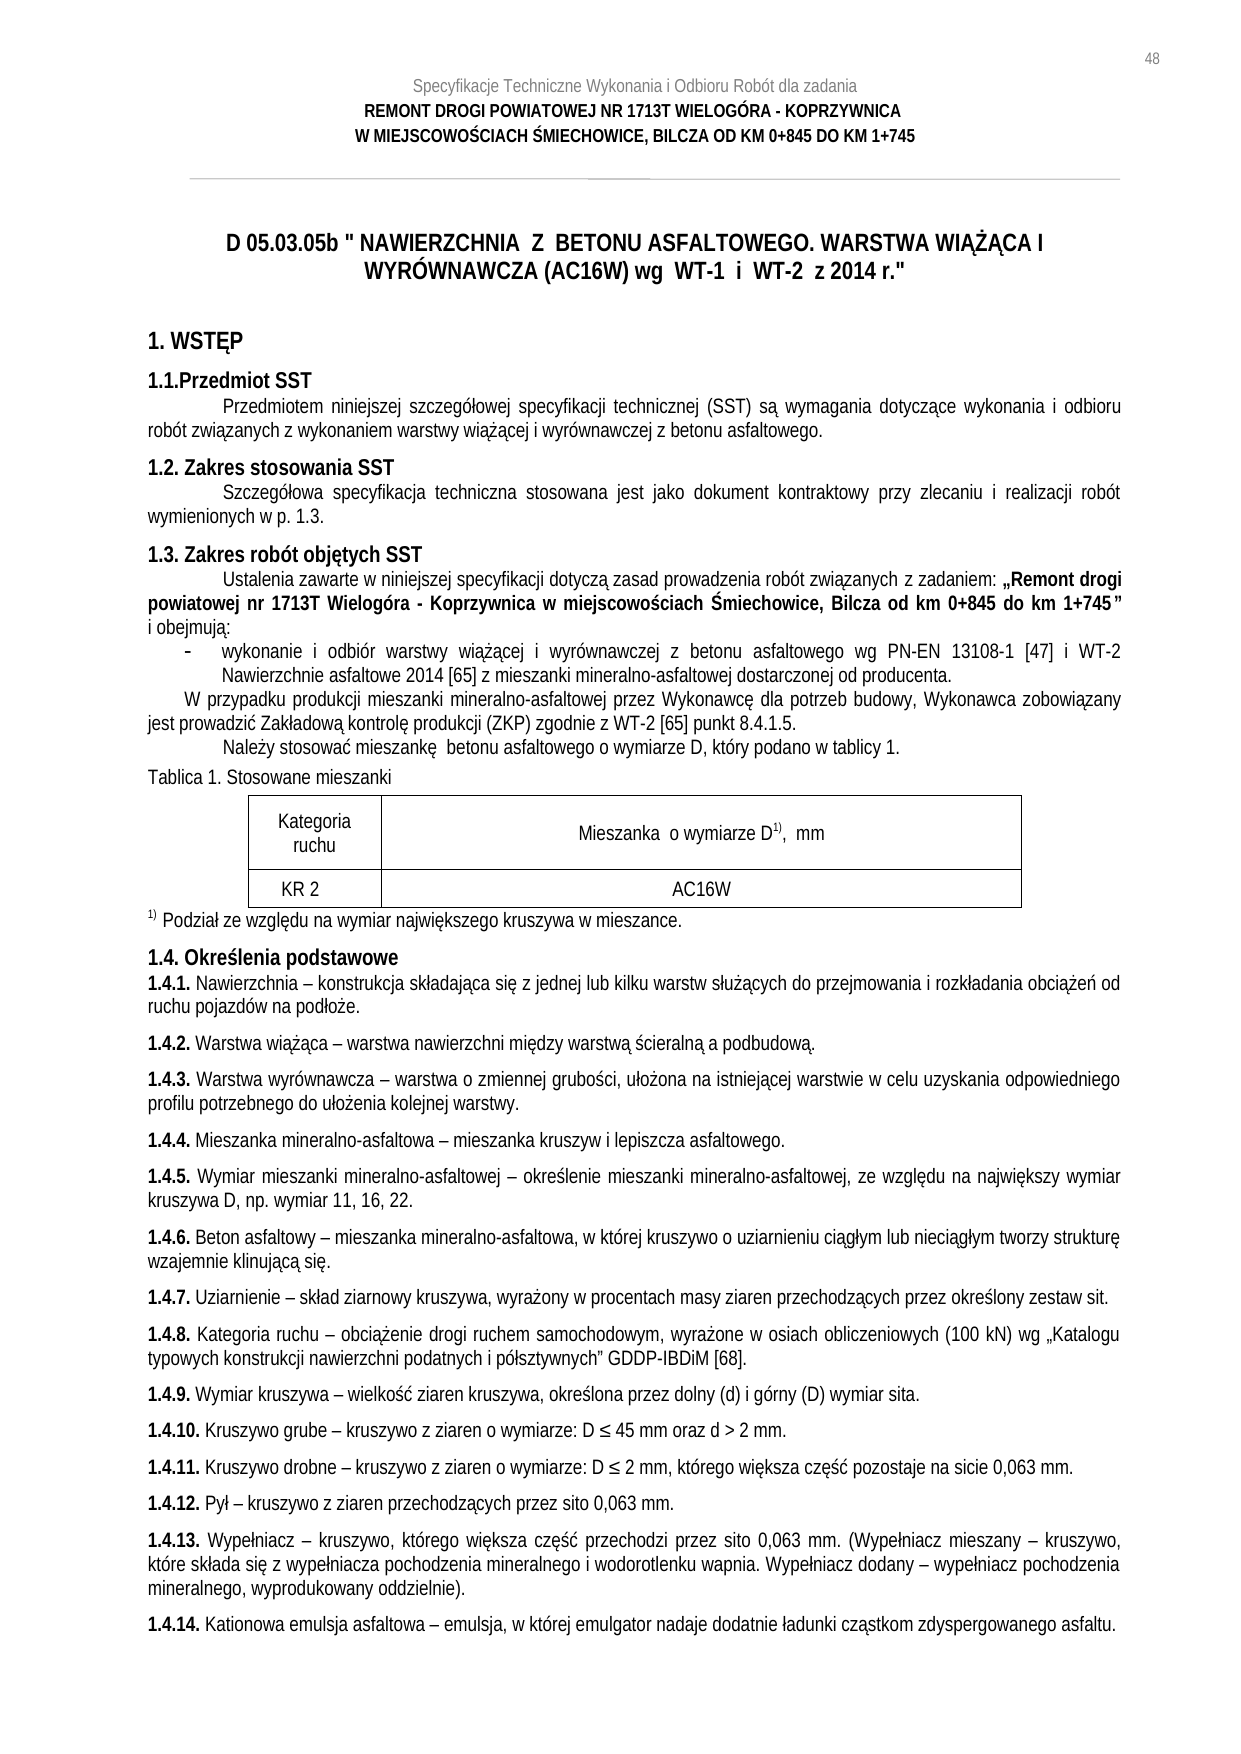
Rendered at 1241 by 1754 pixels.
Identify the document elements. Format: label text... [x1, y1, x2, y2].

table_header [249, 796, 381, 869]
subtitle 1. WSTĘP [148, 326, 1122, 355]
text 1.4.1. Nawierzchnia – konstrukcja składająca się z jednej lub kilku warstw służących do przejmowania i rozkładania obciążeń od ruchu pojazdów na podłoże. [148, 971, 1122, 1018]
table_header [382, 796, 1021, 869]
text 1.4.6. Beton asfaltowy – mieszanka mineralno-asfaltowa, w której kruszywo o uziarnieniu ciągłym lub nieciągłym tworzy strukturę wzajemnie klinującą się. [148, 1225, 1122, 1273]
text Szczegółowa specyfikacja techniczna stosowana jest jako dokument kontraktowy przy zlecaniu i realizacji robót wymienionych w p. 1.3. [148, 480, 1122, 528]
text 1.4.11. Kruszywo drobne – kruszywo z ziaren o wymiarze: D ≤ 2 mm, którego większa część pozostaje na sicie 0,063 mm. [148, 1455, 1122, 1479]
text 1.4.5. Wymiar mieszanki mineralno-asfaltowej – określenie mieszanki mineralno-asfaltowej, ze względu na największy wymiar kruszywa D, np. wymiar 11, 16, 22. [148, 1164, 1122, 1212]
subtitle 1.2. Zakres stosowania SST [148, 454, 1122, 480]
subtitle 1.1.Przedmiot SST [148, 367, 1122, 393]
text Ustalenia zawarte w niniejszej specyfikacji dotyczą zasad prowadzenia robót związanych z zadaniem: „Remont drogi powiatowej nr 1713T Wielogóra - Koprzywnica w miejscowościach Śmiechowice, Bilcza od km 0+845 do km 1+745” i obejmują: [148, 567, 1122, 639]
text 1.4.2. Warstwa wiążąca – warstwa nawierzchni między warstwą ścieralną a podbudową. [148, 1031, 1122, 1055]
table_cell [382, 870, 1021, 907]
list wykonanie i odbiór warstwy wiążącej i wyrównawczej z betonu asfaltowego wg PN-EN 13108-1 [47] i WT-2 Nawierzchnie asfaltowe 2014 [65] z mieszanki mineralno-asfaltowej dostarczonej od producenta. [184, 639, 1122, 687]
text Tablica 1. Stosowane mieszanki [148, 765, 1122, 789]
text 1.4.3. Warstwa wyrównawcza – warstwa o zmiennej grubości, ułożona na istniejącej warstwie w celu uzyskania odpowiedniego profilu potrzebnego do ułożenia kolejnej warstwy. [148, 1067, 1122, 1115]
text Należy stosować mieszankę betonu asfaltowego o wymiarze D, który podano w tablicy 1. [148, 735, 1122, 759]
text 1.4.7. Uziarnienie – skład ziarnowy kruszywa, wyrażony w procentach masy ziaren przechodzących przez określony zestaw sit. [148, 1285, 1122, 1309]
text W przypadku produkcji mieszanki mineralno-asfaltowej przez Wykonawcę dla potrzeb budowy, Wykonawca zobowiązany jest prowadzić Zakładową kontrolę produkcji (ZKP) zgodnie z WT-2 [65] punkt 8.4.1.5. [148, 687, 1122, 735]
text 1.4.8. Kategoria ruchu – obciążenie drogi ruchem samochodowym, wyrażone w osiach obliczeniowych (100 kN) wg „Katalogu typowych konstrukcji nawierzchni podatnych i półsztywnych” GDDP-IBDiM [68]. [148, 1322, 1122, 1369]
text 1.4.4. Mieszanka mineralno-asfaltowa – mieszanka kruszyw i lepiszcza asfaltowego. [148, 1128, 1122, 1152]
subtitle 1.4. Określenia podstawowe [148, 944, 1122, 971]
text Przedmiotem niniejszej szczegółowej specyfikacji technicznej (SST) są wymagania dotyczące wykonania i odbioru robót związanych z wykonaniem warstwy wiążącej i wyrównawczej z betonu asfaltowego. [148, 393, 1122, 441]
text 1.4.12. Pył – kruszywo z ziaren przechodzących przez sito 0,063 mm. [148, 1491, 1122, 1515]
text 1.4.14. Kationowa emulsja asfaltowa – emulsja, w której emulgator nadaje dodatnie ładunki cząstkom zdyspergowanego asfaltu. [148, 1612, 1122, 1636]
subtitle 1.3. Zakres robót objętych SST [148, 541, 1122, 567]
text D 05.03.05b " NAWIERZCHNIA Z BETONU ASFALTOWEGO. WARSTWA WIĄŻĄCA I WYRÓWNAWCZA (AC16W) wg WT-1 i WT-2 z 2014 r." [148, 228, 1122, 285]
text 1.4.9. Wymiar kruszywa – wielkość ziaren kruszywa, określona przez dolny (d) i górny (D) wymiar sita. [148, 1382, 1122, 1406]
text 1) Podział ze względu na wymiar największego kruszywa w mieszance. [148, 908, 1122, 932]
text 1.4.13. Wypełniacz – kruszywo, którego większa część przechodzi przez sito 0,063 mm. (Wypełniacz mieszany – kruszywo, które składa się z wypełniacza pochodzenia mineralnego i wodorotlenku wapnia. Wypełniacz dodany – wypełniacz pochodzenia mineralnego, wyprodukowany oddzielnie). [148, 1528, 1122, 1600]
text 1.4.10. Kruszywo grube – kruszywo z ziaren o wymiarze: D ≤ 45 mm oraz d > 2 mm. [148, 1418, 1122, 1442]
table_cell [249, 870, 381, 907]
